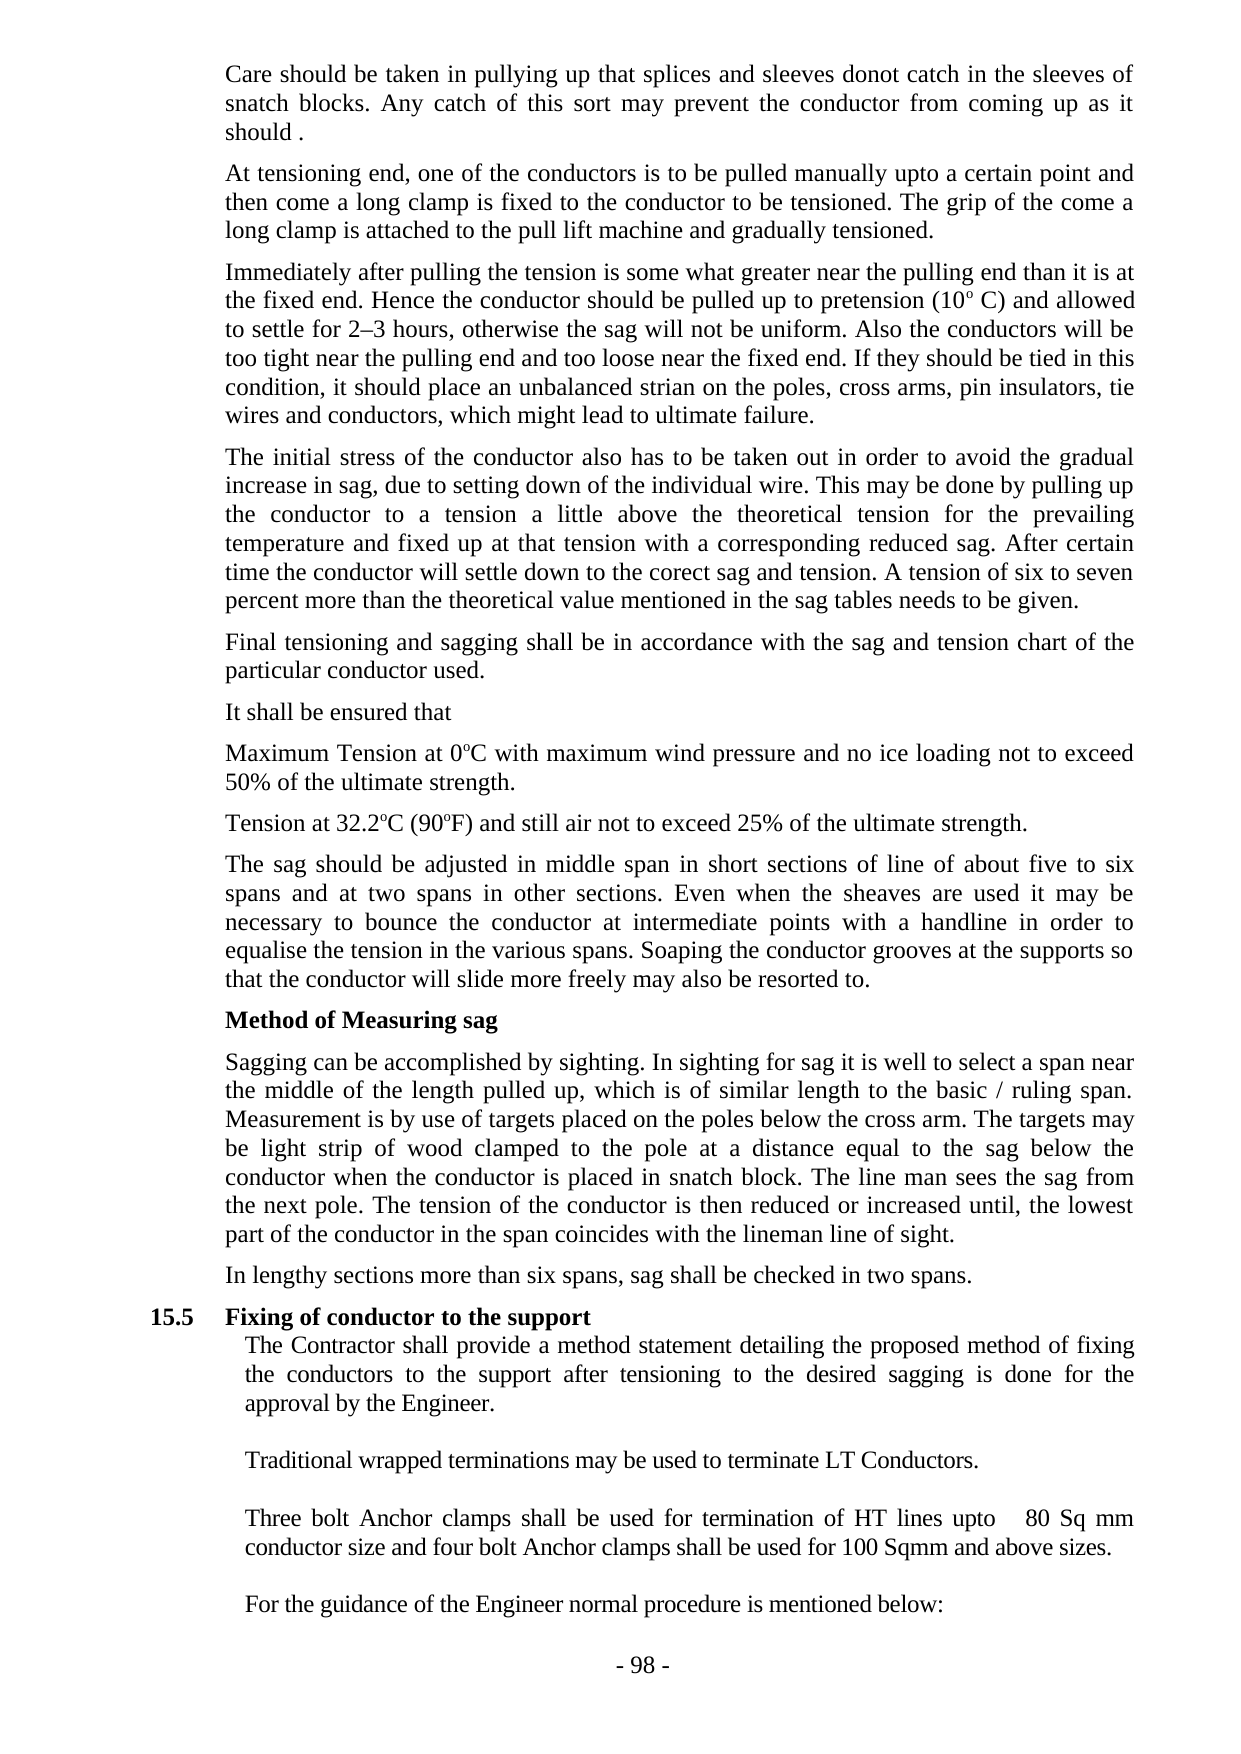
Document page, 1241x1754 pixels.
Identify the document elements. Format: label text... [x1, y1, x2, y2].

text Traditional wrapped terminations may be used to terminate LT Conductors. [244, 1445, 1135, 1474]
text It shall be ensured that [225, 697, 1135, 725]
text Care should be taken in pullying up that splices and sleeves donot catch in the sleeves of snatch blocks. Any catch of this sort may prevent the conductor from coming up as it should . [225, 59, 1135, 145]
text Immediately after pulling the tension is some what greater near the pulling end than it is at the fixed end. Hence the conductor should be pulled up to pretension (10o C) and allowed to settle for 2–3 hours, otherwise the sag will not be uniform. Also the conductors will be too tight near the pulling end and too loose near the fixed end. If they should be tied in this condition, it should place an unbalanced strian on the poles, cross arms, pin insulators, tie wires and conductors, which might lead to ultimate failure. [225, 257, 1135, 429]
text Three bolt Anchor clamps shall be used for termination of HT lines upto 80 Sq mm conductor size and four bolt Anchor clamps shall be used for 100 Sqmm and above sizes. [244, 1503, 1135, 1560]
text Final tensioning and sagging shall be in accordance with the sag and tension chart of the particular conductor used. [225, 627, 1135, 684]
text The Contractor shall provide a method statement detailing the proposed method of fixing the conductors to the support after tensioning to the desired sagging is done for the approval by the Engineer. [244, 1330, 1135, 1417]
text Maximum Tension at 0oC with maximum wind pressure and no ice loading not to exceed 50% of the ultimate strength. [225, 738, 1135, 795]
text The sag should be adjusted in middle span in short sections of line of about five to six spans and at two spans in other sections. Even when the sheaves are used it may be necessary to bounce the conductor at intermediate points with a handline in order to equalise the tension in the various spans. Soaping the conductor grooves at the supports so that the conductor will slide more freely may also be resorted to. [225, 849, 1135, 993]
text In lengthy sections more than six spans, sag shall be checked in two spans. [225, 1260, 1135, 1289]
text At tensioning end, one of the conductors is to be pulled manually upto a certain point and then come a long clamp is fixed to the conductor to be tensioned. The grip of the come a long clamp is attached to the pull lift machine and gradually tensioned. [225, 158, 1135, 244]
text For the guidance of the Engineer normal procedure is mentioned below: [244, 1589, 1135, 1618]
list 15.5 Fixing of conductor to the support [150, 1302, 1135, 1330]
text Tension at 32.2oC (90oF) and still air not to exceed 25% of the ultimate strength. [225, 808, 1135, 837]
text The initial stress of the conductor also has to be taken out in order to avoid the gradual increase in sag, due to setting down of the individual wire. This may be done by pulling up the conductor to a tension a little above the theoretical tension for the prevailing temperature and fixed up at that tension with a corresponding reduced sag. After certain time the conductor will settle down to the corect sag and tension. A tension of six to seven percent more than the theoretical value mentioned in the sag tables needs to be given. [225, 442, 1135, 614]
text Sagging can be accomplished by sighting. In sighting for sag it is well to select a span near the middle of the length pulled up, which is of similar length to the basic / ruling span. Measurement is by use of targets placed on the poles below the cross arm. The targets may be light strip of wood clamped to the pole at a distance equal to the sag below the conductor when the conductor is placed in snatch block. The line man sees the sag from the next pole. The tension of the conductor is then reduced or increased until, the lowest part of the conductor in the span coincides with the lineman line of sight. [225, 1047, 1135, 1248]
list Method of Measuring sag [150, 1005, 1135, 1034]
